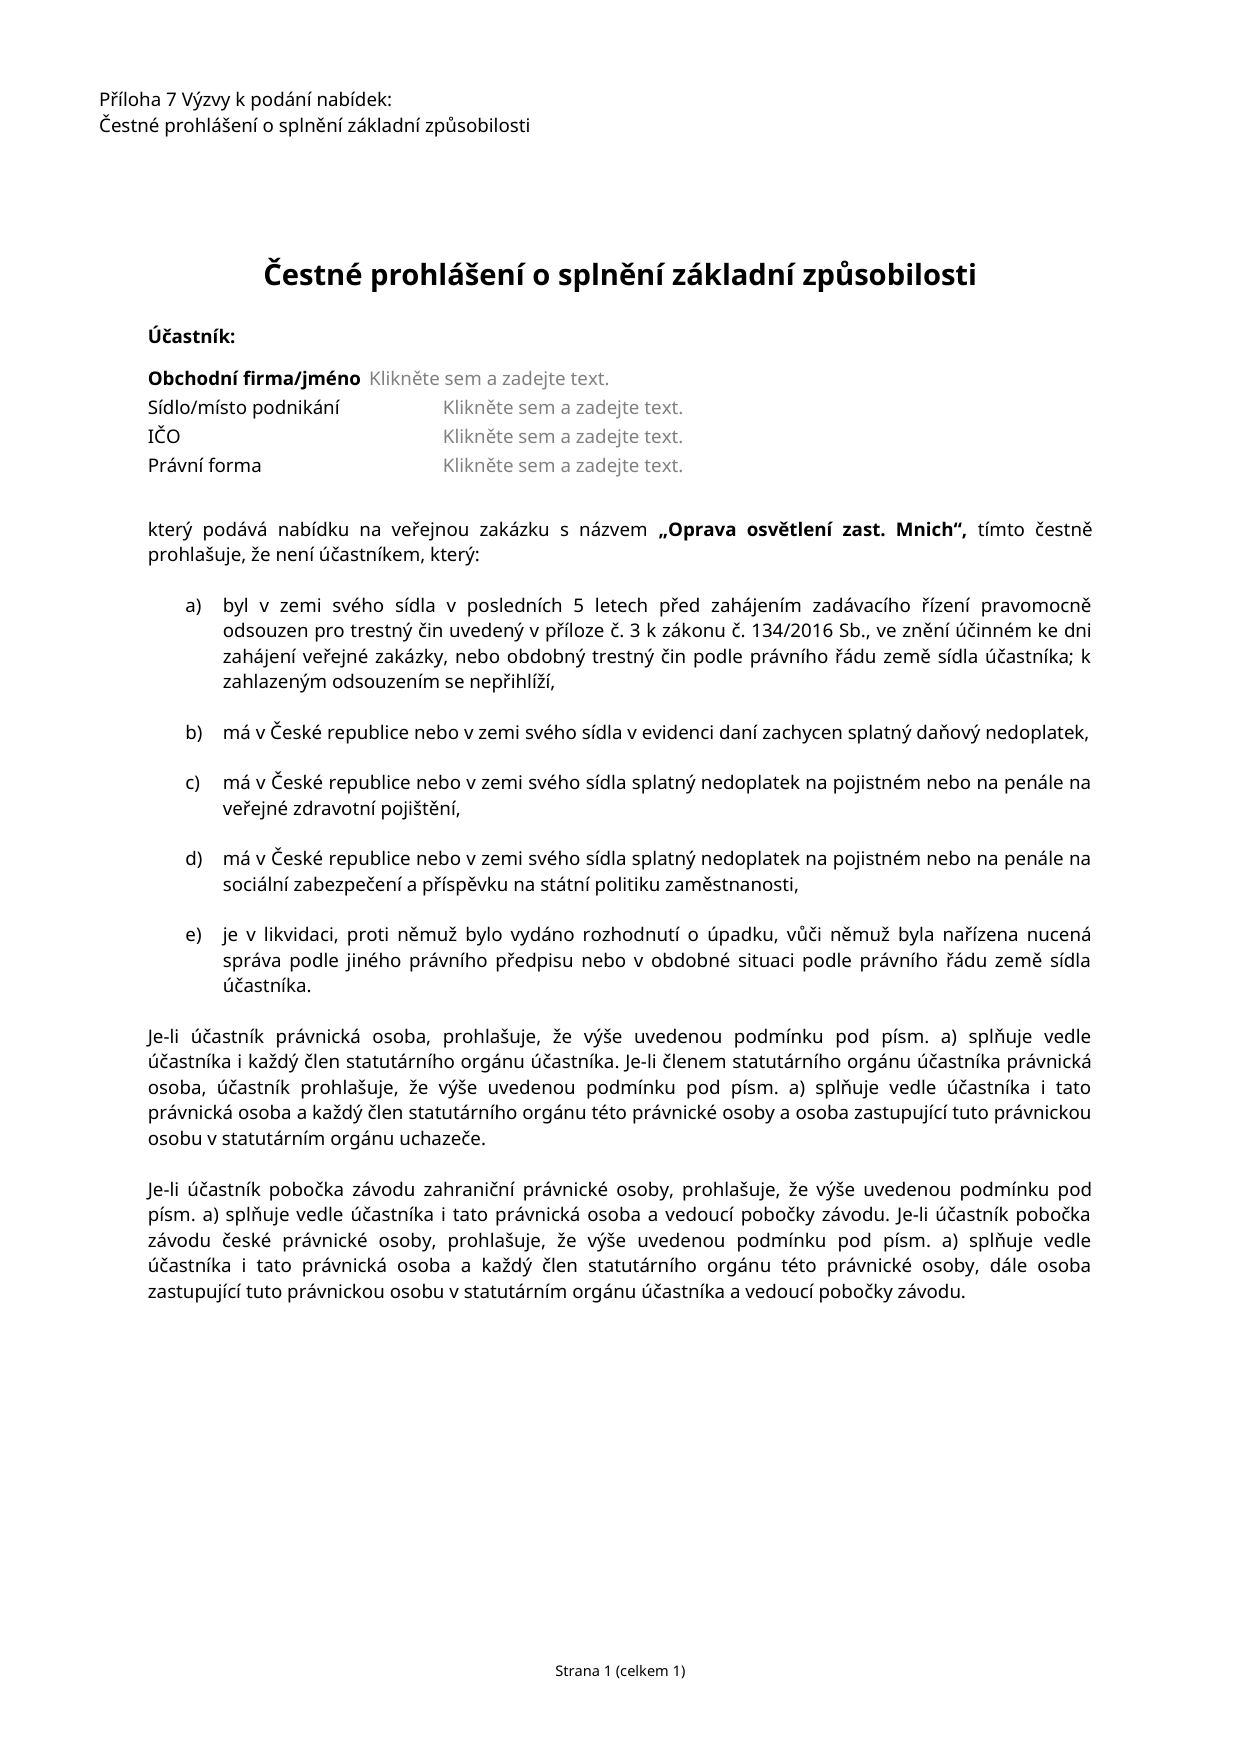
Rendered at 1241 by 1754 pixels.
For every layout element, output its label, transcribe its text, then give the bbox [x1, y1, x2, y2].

list má v České republice nebo v zemi svého sídla v evidenci daní zachycen splatný daňový nedoplatek, [185, 719, 1093, 744]
text Sídlo/místo podnikání [148, 391, 1093, 420]
list má v České republice nebo v zemi svého sídla splatný nedoplatek na pojistném nebo na penále na sociální zabezpečení a příspěvku na státní politiku zaměstnanosti, [185, 846, 1093, 897]
text Obchodní firma/jméno [148, 362, 1093, 391]
list má v České republice nebo v zemi svého sídla splatný nedoplatek na pojistném nebo na penále na veřejné zdravotní pojištění, [185, 769, 1093, 821]
title Čestné prohlášení o splnění základní způsobilosti [148, 254, 1093, 293]
text Účastník: [148, 318, 1093, 349]
text IČO [148, 420, 1093, 449]
list je v likvidaci, proti němuž bylo vydáno rozhodnutí o úpadku, vůči němuž byla nařízena nucená správa podle jiného právního předpisu nebo v obdobné situaci podle právního řádu země sídla účastníka. [185, 922, 1093, 998]
text který podává nabídku na veřejnou zakázku s názvem „Oprava osvětlení zast. Mnich“, tímto čestně prohlašuje, že není účastníkem, který: [148, 516, 1093, 567]
text Právní forma [148, 449, 1093, 478]
text Je-li účastník právnická osoba, prohlašuje, že výše uvedenou podmínku pod písm. a) splňuje vedle účastníka i každý člen statutárního orgánu účastníka. Je-li členem statutárního orgánu účastníka právnická osoba, účastník prohlašuje, že výše uvedenou podmínku pod písm. a) splňuje vedle účastníka i tato právnická osoba a každý člen statutárního orgánu této právnické osoby a osoba zastupující tuto právnickou osobu v statutárním orgánu uchazeče. [148, 1023, 1093, 1151]
text Je-li účastník pobočka závodu zahraniční právnické osoby, prohlašuje, že výše uvedenou podmínku pod písm. a) splňuje vedle účastníka i tato právnická osoba a vedoucí pobočky závodu. Je-li účastník pobočka závodu české právnické osoby, prohlašuje, že výše uvedenou podmínku pod písm. a) splňuje vedle účastníka i tato právnická osoba a každý člen statutárního orgánu této právnické osoby, dále osoba zastupující tuto právnickou osobu v statutárním orgánu účastníka a vedoucí pobočky závodu. [148, 1176, 1093, 1304]
list byl v zemi svého sídla v posledních 5 letech před zahájením zadávacího řízení pravomocně odsouzen pro trestný čin uvedený v příloze č. 3 k zákonu č. 134/2016 Sb., ve znění účinném ke dni zahájení veřejné zakázky, nebo obdobný trestný čin podle právního řádu země sídla účastníka; k zahlazeným odsouzením se nepřihlíží, [185, 592, 1093, 694]
